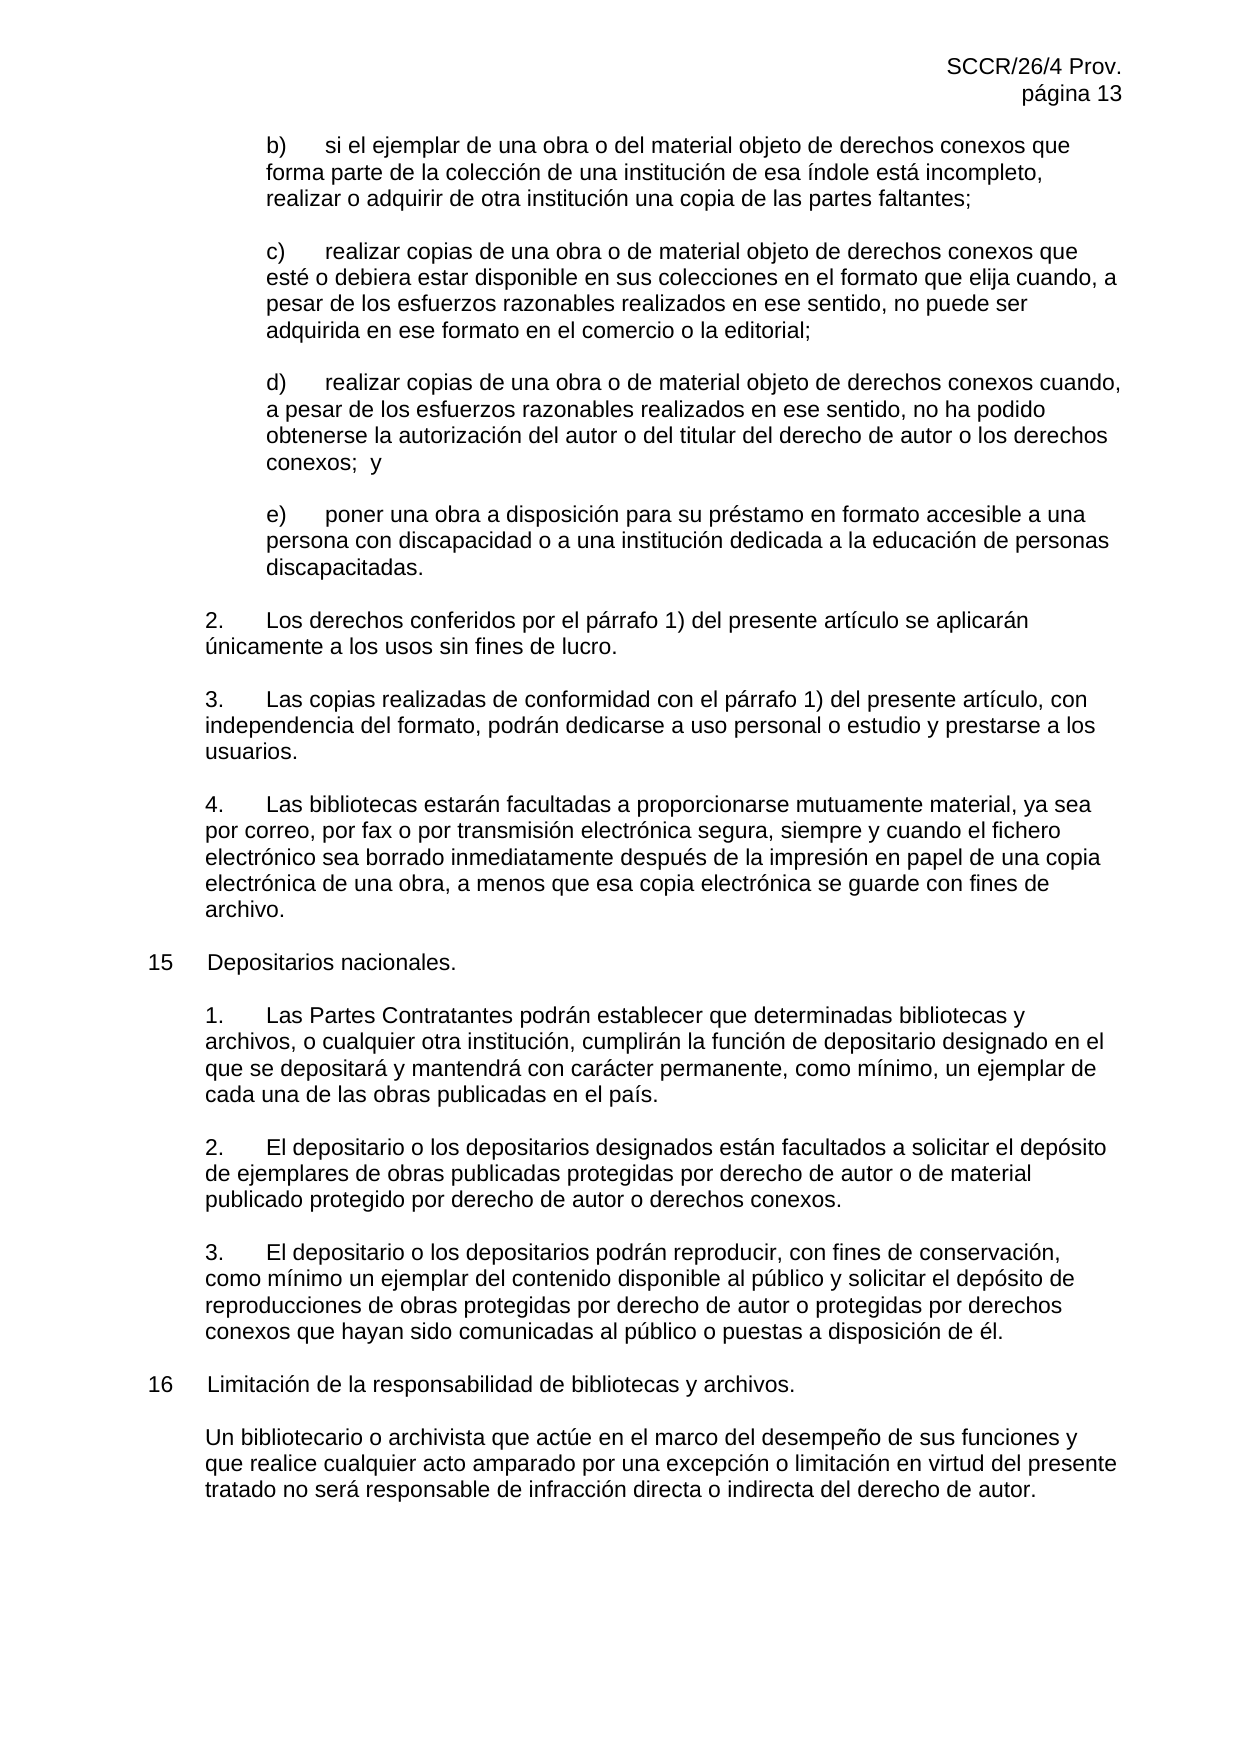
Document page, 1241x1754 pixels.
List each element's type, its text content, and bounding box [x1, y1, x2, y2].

text 2. El depositario o los depositarios designados están facultados a solicitar el depósito de ejemplares de obras publicadas protegidas por derecho de autor o de material publicado protegido por derecho de autor o derechos conexos. [205, 1134, 1122, 1213]
text Un bibliotecario o archivista que actúe en el marco del desempeño de sus funciones y que realice cualquier acto amparado por una excepción o limitación en virtud del presente tratado no será responsable de infracción directa o indirecta del derecho de autor. [205, 1423, 1122, 1503]
text b) si el ejemplar de una obra o del material objeto de derechos conexos que forma parte de la colección de una institución de esa índole está incompleto, realizar o adquirir de otra institución una copia de las partes faltantes; [266, 132, 1122, 211]
text c) realizar copias de una obra o de material objeto de derechos conexos que esté o debiera estar disponible en sus colecciones en el formato que elija cuando, a pesar de los esfuerzos razonables realizados en ese sentido, no puede ser adquirida en ese formato en el comercio o la editorial; [266, 238, 1122, 343]
text 1. Las Partes Contratantes podrán establecer que determinadas bibliotecas y archivos, o cualquier otra institución, cumplirán la función de depositario designado en el que se depositará y mantendrá con carácter permanente, como mínimo, un ejemplar de cada una de las obras publicadas en el país. [205, 1002, 1122, 1107]
text 3. Las copias realizadas de conformidad con el párrafo 1) del presente artículo, con independencia del formato, podrán dedicarse a uso personal o estudio y prestarse a los usuarios. [205, 686, 1122, 765]
text 2. Los derechos conferidos por el párrafo 1) del presente artículo se aplicarán únicamente a los usos sin fines de lucro. [205, 607, 1122, 659]
text Depositarios nacionales. [148, 949, 1122, 976]
text 4. Las bibliotecas estarán facultadas a proporcionarse mutuamente material, ya sea por correo, por fax o por transmisión electrónica segura, siempre y cuando el fichero electrónico sea borrado inmediatamente después de la impresión en papel de una copia electrónica de una obra, a menos que esa copia electrónica se guarde con fines de archivo. [205, 791, 1122, 923]
text d) realizar copias de una obra o de material objeto de derechos conexos cuando, a pesar de los esfuerzos razonables realizados en ese sentido, no ha podido obtenerse la autorización del autor o del titular del derecho de autor o los derechos conexos; y [266, 369, 1122, 475]
text e) poner una obra a disposición para su préstamo en formato accesible a una persona con discapacidad o a una institución dedicada a la educación de personas discapacitadas. [266, 501, 1122, 580]
text Limitación de la responsabilidad de bibliotecas y archivos. [148, 1371, 1122, 1397]
text 3. El depositario o los depositarios podrán reproducir, con fines de conservación, como mínimo un ejemplar del contenido disponible al público y solicitar el depósito de reproducciones de obras protegidas por derecho de autor o protegidas por derechos conexos que hayan sido comunicadas al público o puestas a disposición de él. [205, 1239, 1122, 1344]
